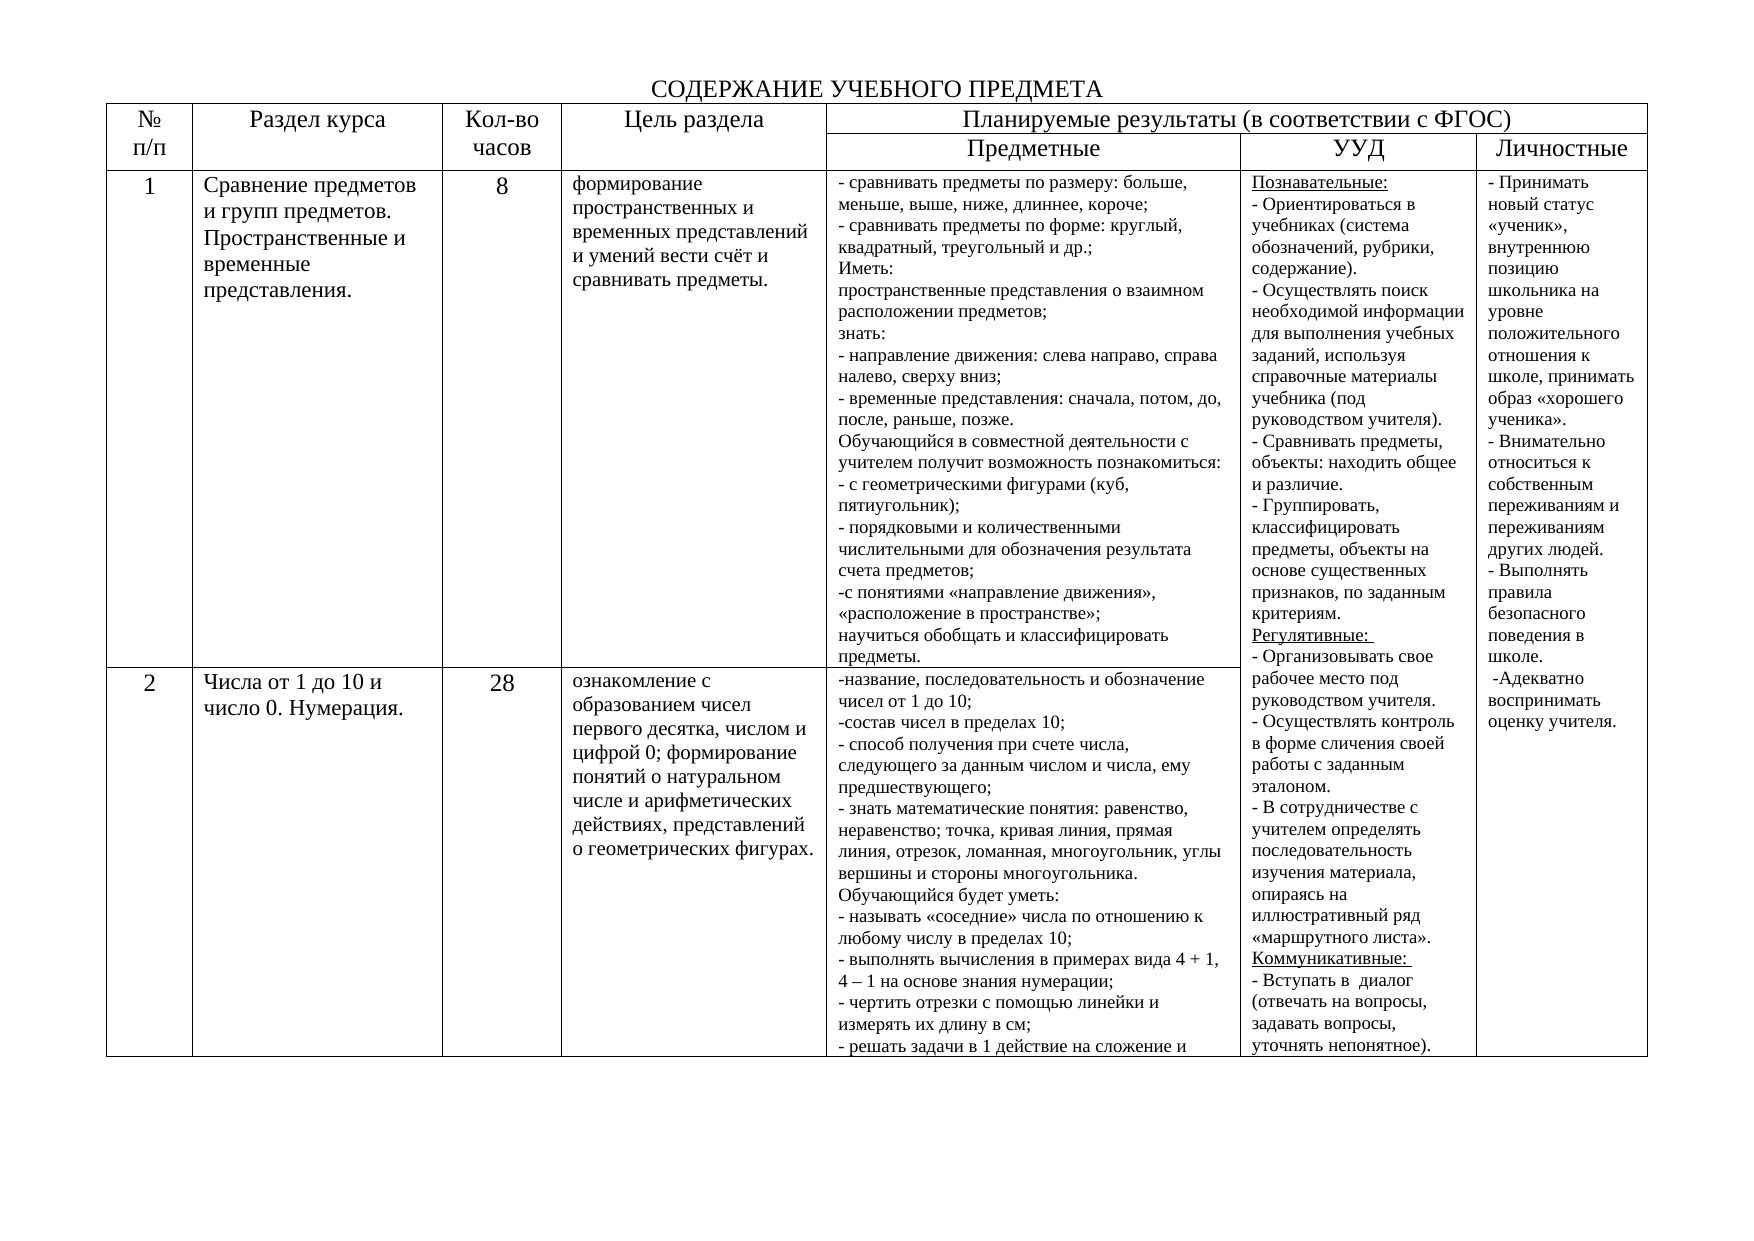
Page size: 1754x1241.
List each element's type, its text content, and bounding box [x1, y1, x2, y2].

table_header Раздел курса [193, 104, 442, 170]
table_header № п/п [107, 104, 192, 170]
table_cell - Принимать новый статус «ученик», внутреннюю позицию школьника на уровне положительного отношения к школе, принимать образ «хорошего ученика». - Внимательно относиться к собственным переживаниям и переживаниям других людей. - Выполнять правила безопасного поведения в школе. -Адекватно воспринимать оценку учителя. [1477, 171, 1647, 1056]
table_header Кол-во часов [443, 104, 561, 170]
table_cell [562, 668, 826, 1056]
table_header Планируемые результаты (в соответствии с ФГОС) [827, 104, 1647, 132]
text СОДЕРЖАНИЕ УЧЕБНОГО ПРЕДМЕТА [118, 74, 1636, 103]
table_cell - сравнивать предметы по размеру: больше, меньше, выше, ниже, длиннее, короче; - сравнивать предметы по форме: круглый, квадратный, треугольный и др.; Иметь: пространственные представления о взаимном расположении предметов; знать: - направление движения: слева направо, справа налево, сверху вниз; - временные представления: сначала, потом, до, после, раньше, позже. Обучающийся в совместной деятельности с учителем получит возможность познакомиться: - с геометрическими фигурами (куб, пятиугольник); - порядковыми и количественными числительными для обозначения результата счета предметов; -с понятиями «направление движения», «расположение в пространстве»; научиться обобщать и классифицировать предметы. [827, 171, 1240, 667]
table_cell УУД [1241, 134, 1476, 170]
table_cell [193, 668, 442, 1056]
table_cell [827, 668, 1240, 1056]
table_cell 1 [107, 171, 192, 667]
table_cell Познавательные: - Ориентироваться в учебниках (система обозначений, рубрики, содержание). - Осуществлять поиск необходимой информации для выполнения учебных заданий, используя справочные материалы учебника (под руководством учителя). - Сравнивать предметы, объекты: находить общее и различие. - Группировать, классифицировать предметы, объекты на основе существенных признаков, по заданным критериям. Регулятивные: - Организовывать свое рабочее место под руководством учителя. - Осуществлять контроль в форме сличения своей работы с заданным эталоном. - В сотрудничестве с учителем определять последовательность изучения материала, опираясь на иллюстративный ряд «маршрутного листа». Коммуникативные: - Вступать в диалог (отвечать на вопросы, задавать вопросы, уточнять непонятное). -Участвовать в коллективном обсуждении учебной проблемы. [1241, 171, 1476, 1056]
table_cell Личностные [1477, 134, 1647, 170]
table_cell 2 [107, 668, 192, 1056]
table_cell Предметные [827, 134, 1240, 170]
table_cell 8 [443, 171, 561, 667]
table_header Цель раздела [562, 104, 826, 170]
table_cell 28 [443, 668, 561, 1056]
table_cell Сравнение предметов и групп предметов. Пространственные и временные представления. [193, 171, 442, 667]
table_cell формирование пространственных и временных представлений и умений вести счёт и сравнивать предметы. [562, 171, 826, 667]
